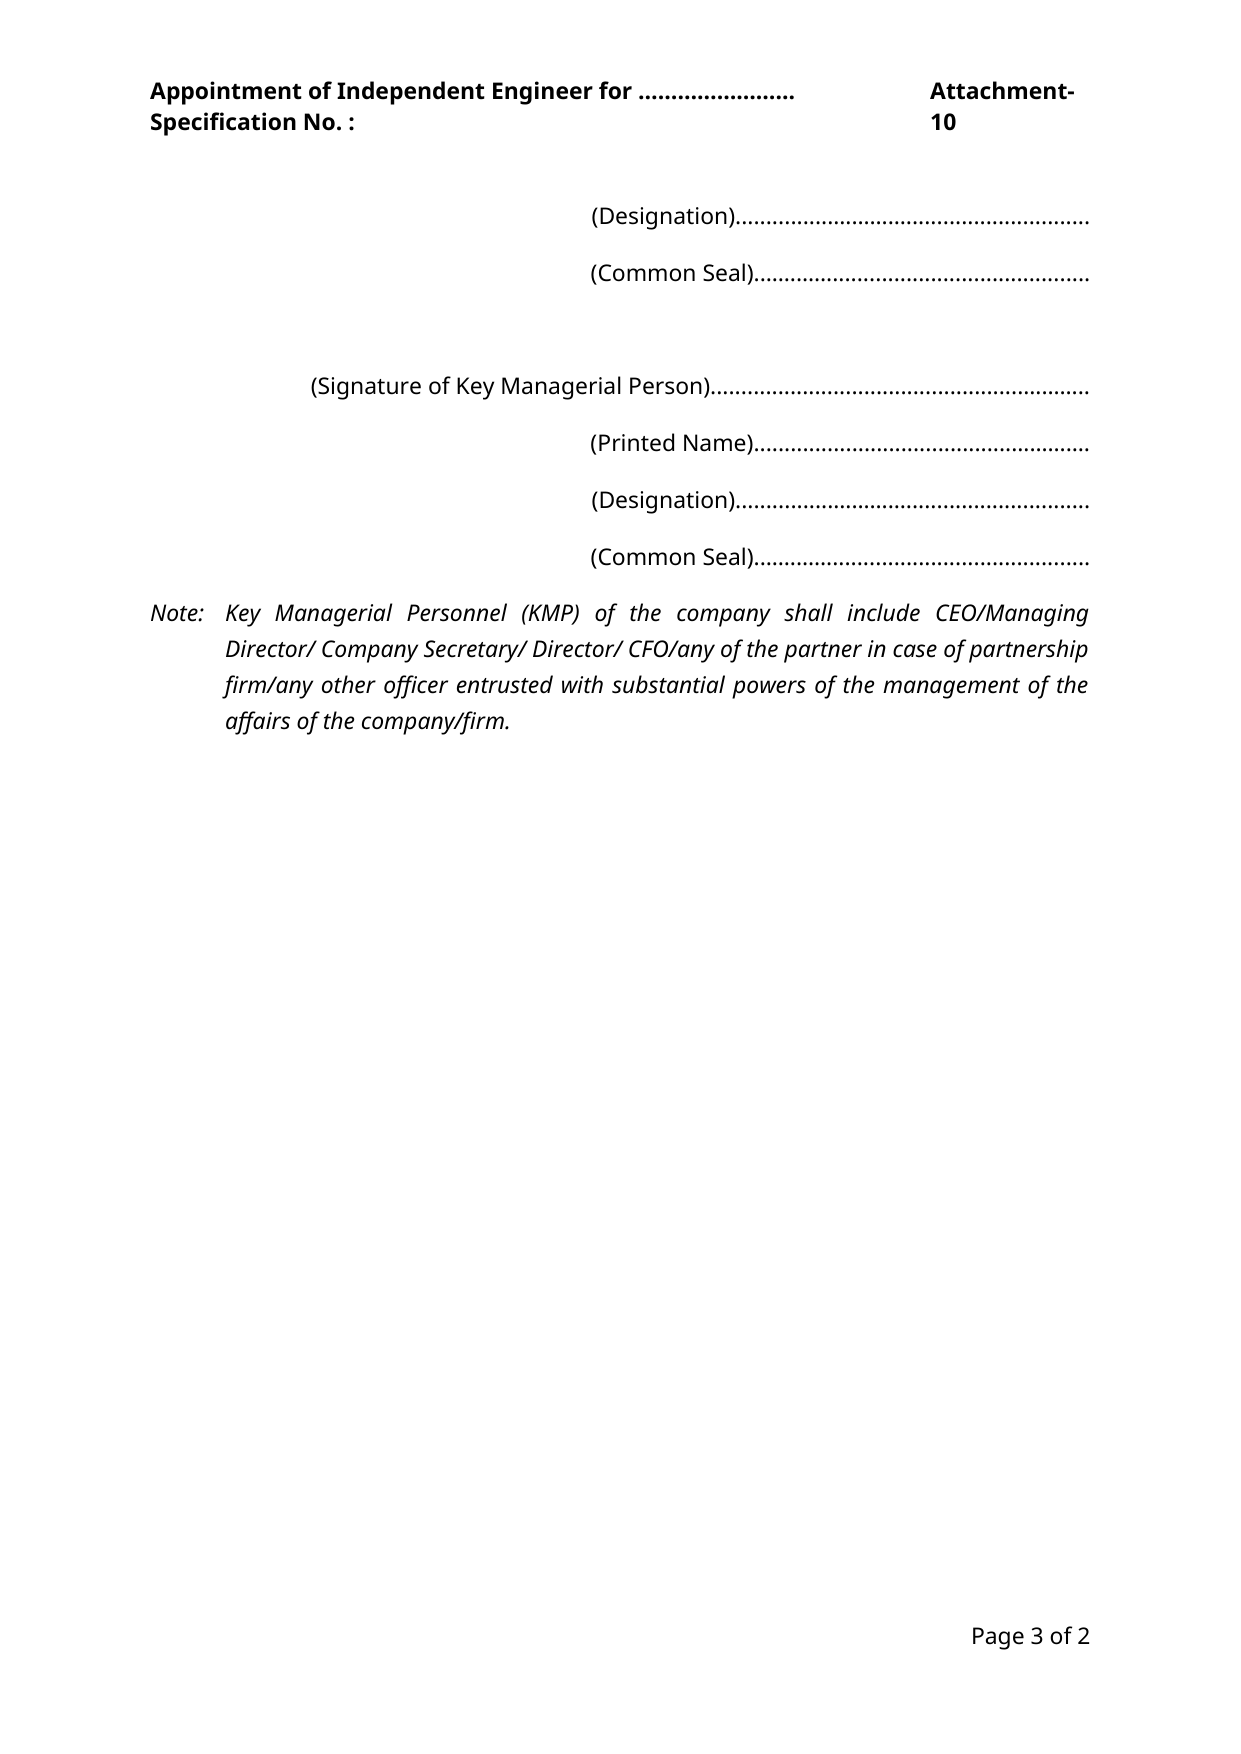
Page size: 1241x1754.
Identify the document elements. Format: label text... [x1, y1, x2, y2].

text (Designation)................………….............................. [150, 484, 1090, 515]
text Note: Key Managerial Personnel (KMP) of the company shall include CEO/Managing Director/ Company Secretary/ Director/ CFO/any of the partner in case of partnership firm/any other officer entrusted with substantial powers of the management of the affairs of the company/firm. [150, 597, 1090, 736]
text (Signature of Key Managerial Person)...................................................……….. [150, 370, 1090, 402]
text (Common Seal).………….......................................... [150, 541, 1090, 572]
text (Printed Name)..........................................…………. [150, 427, 1090, 458]
text (Designation)................………….............................. [150, 200, 1090, 231]
text (Common Seal).………….......................................... [150, 257, 1090, 288]
